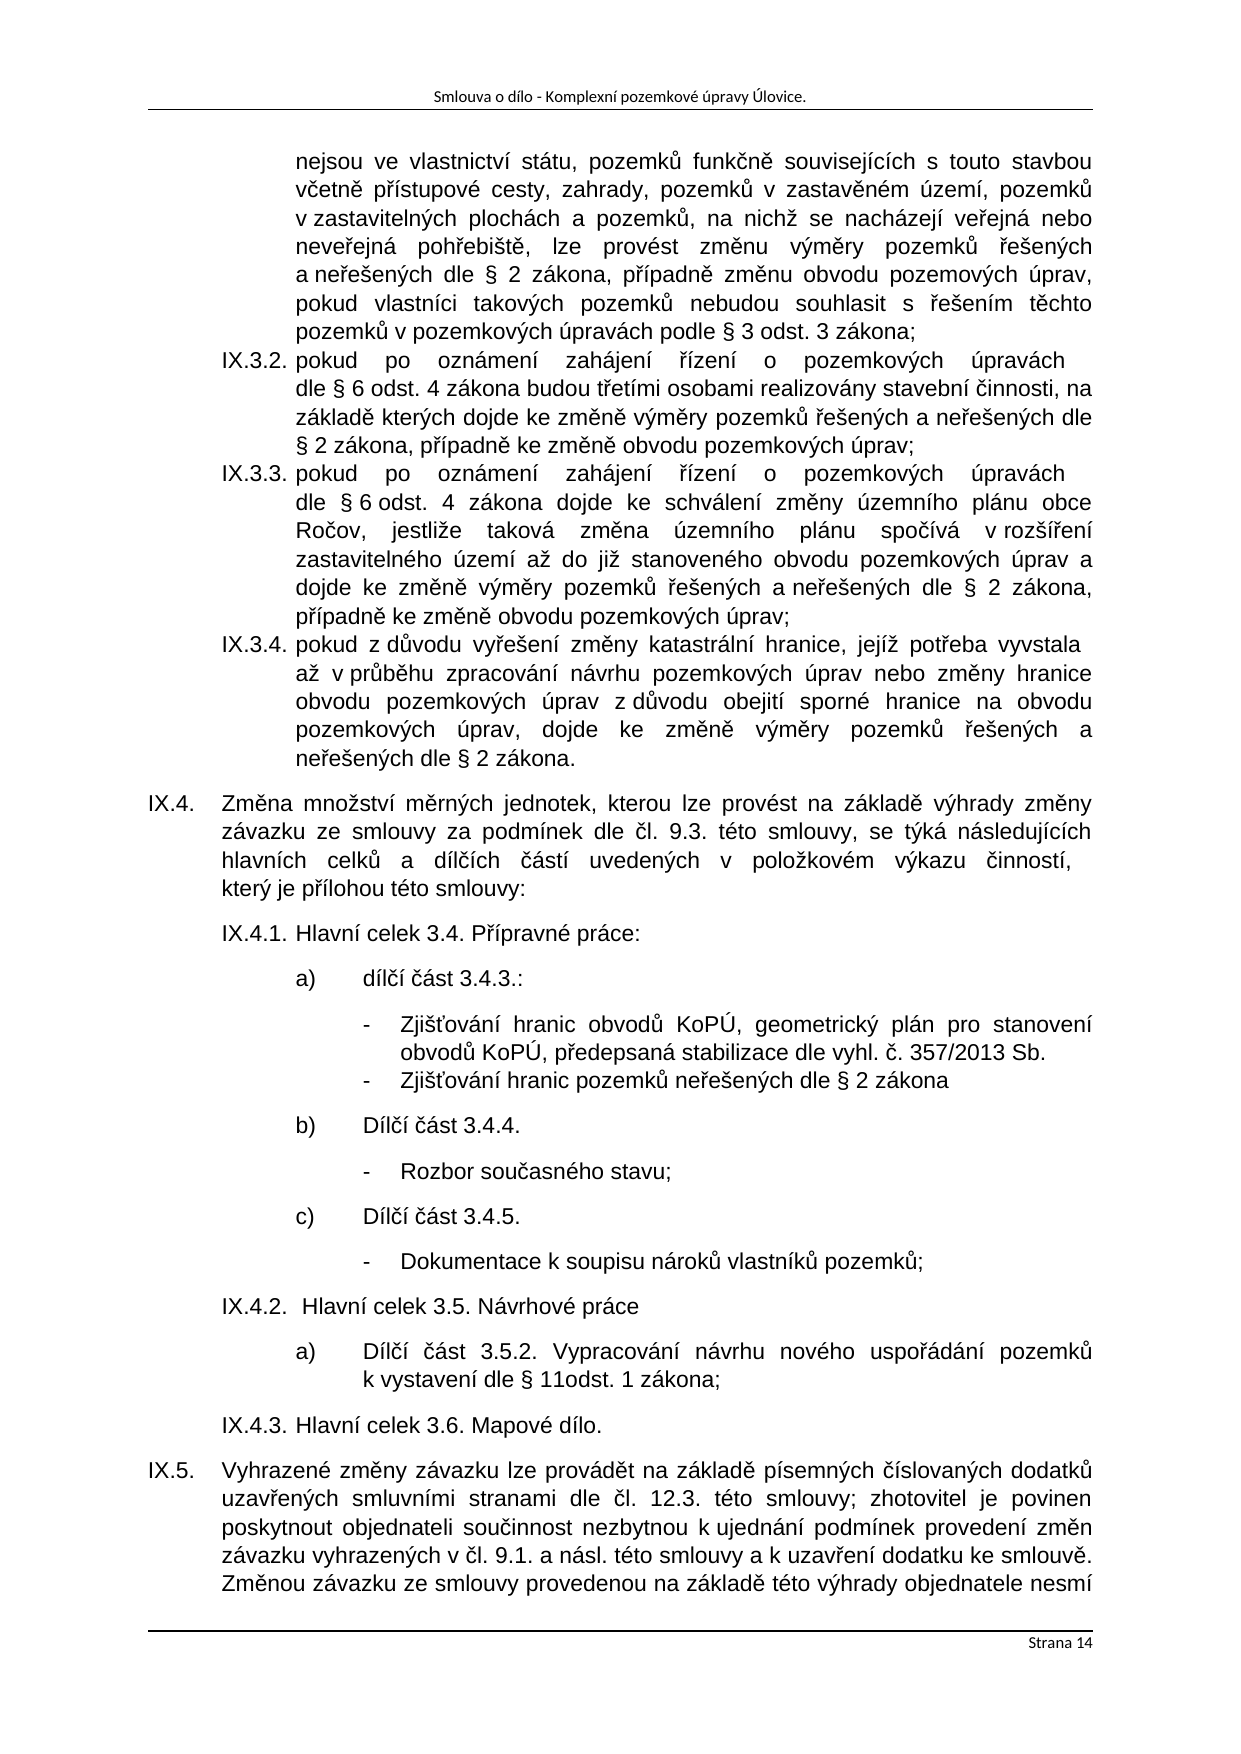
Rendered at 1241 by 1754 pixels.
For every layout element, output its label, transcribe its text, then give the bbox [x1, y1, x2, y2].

list Změna množství měrných jednotek, kterou lze provést na základě výhrady změny závazku ze smlouvy za podmínek dle čl. 9.3. této smlouvy, se týká následujících hlavních celků a dílčích částí uvedených v položkovém výkazu činností, který je přílohou této smlouvy: [148, 790, 1093, 902]
text pokud z důvodu vyřešení změny katastrální hranice, jejíž potřeba vyvstala až v průběhu zpracování návrhu pozemkových úprav nebo změny hranice obvodu pozemkových úprav z důvodu obejití sporné hranice na obvodu pozemkových úprav, dojde ke změně výměry pozemků řešených a neřešených dle § 2 zákona. [221, 631, 1093, 771]
text Dílčí část 3.4.5. [295, 1203, 1093, 1229]
text Dílčí část 3.5.2. Vypracování návrhu nového uspořádání pozemků k vystavení dle § 11odst. 1 zákona; [295, 1338, 1093, 1393]
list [148, 1457, 1093, 1597]
text Dílčí část 3.4.4. [295, 1112, 1093, 1139]
text Hlavní celek 3.5. Návrhové práce [221, 1293, 1093, 1319]
text pokud po oznámení zahájení řízení o pozemkových úpravách dle § 6 odst. 4 zákona budou třetími osobami realizovány stavební činnosti, na základě kterých dojde ke změně výměry pozemků řešených a neřešených dle § 2 zákona, případně ke změně obvodu pozemkových úprav; [221, 347, 1093, 458]
list Dokumentace k soupisu nároků vlastníků pozemků; [363, 1248, 1093, 1274]
list Zjišťování hranic obvodů KoPÚ, geometrický plán pro stanovení obvodů KoPÚ, předepsaná stabilizace dle vyhl. č. 357/2013 Sb. [363, 1011, 1093, 1065]
text Hlavní celek 3.6. Mapové dílo. [221, 1412, 1093, 1438]
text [221, 148, 1093, 344]
text pokud po oznámení zahájení řízení o pozemkových úpravách dle § 6 odst. 4 zákona dojde ke schválení změny územního plánu obce Ročov, jestliže taková změna územního plánu spočívá v rozšíření zastavitelného území až do již stanoveného obvodu pozemkových úprav a dojde ke změně výměry pozemků řešených a neřešených dle § 2 zákona, případně ke změně obvodu pozemkových úprav; [221, 460, 1093, 629]
list Zjišťování hranic pozemků neřešených dle § 2 zákona [363, 1067, 1093, 1094]
text dílčí část 3.4.3.: [295, 965, 1093, 992]
list Rozbor současného stavu; [363, 1158, 1093, 1184]
text Hlavní celek 3.4. Přípravné práce: [221, 920, 1093, 947]
